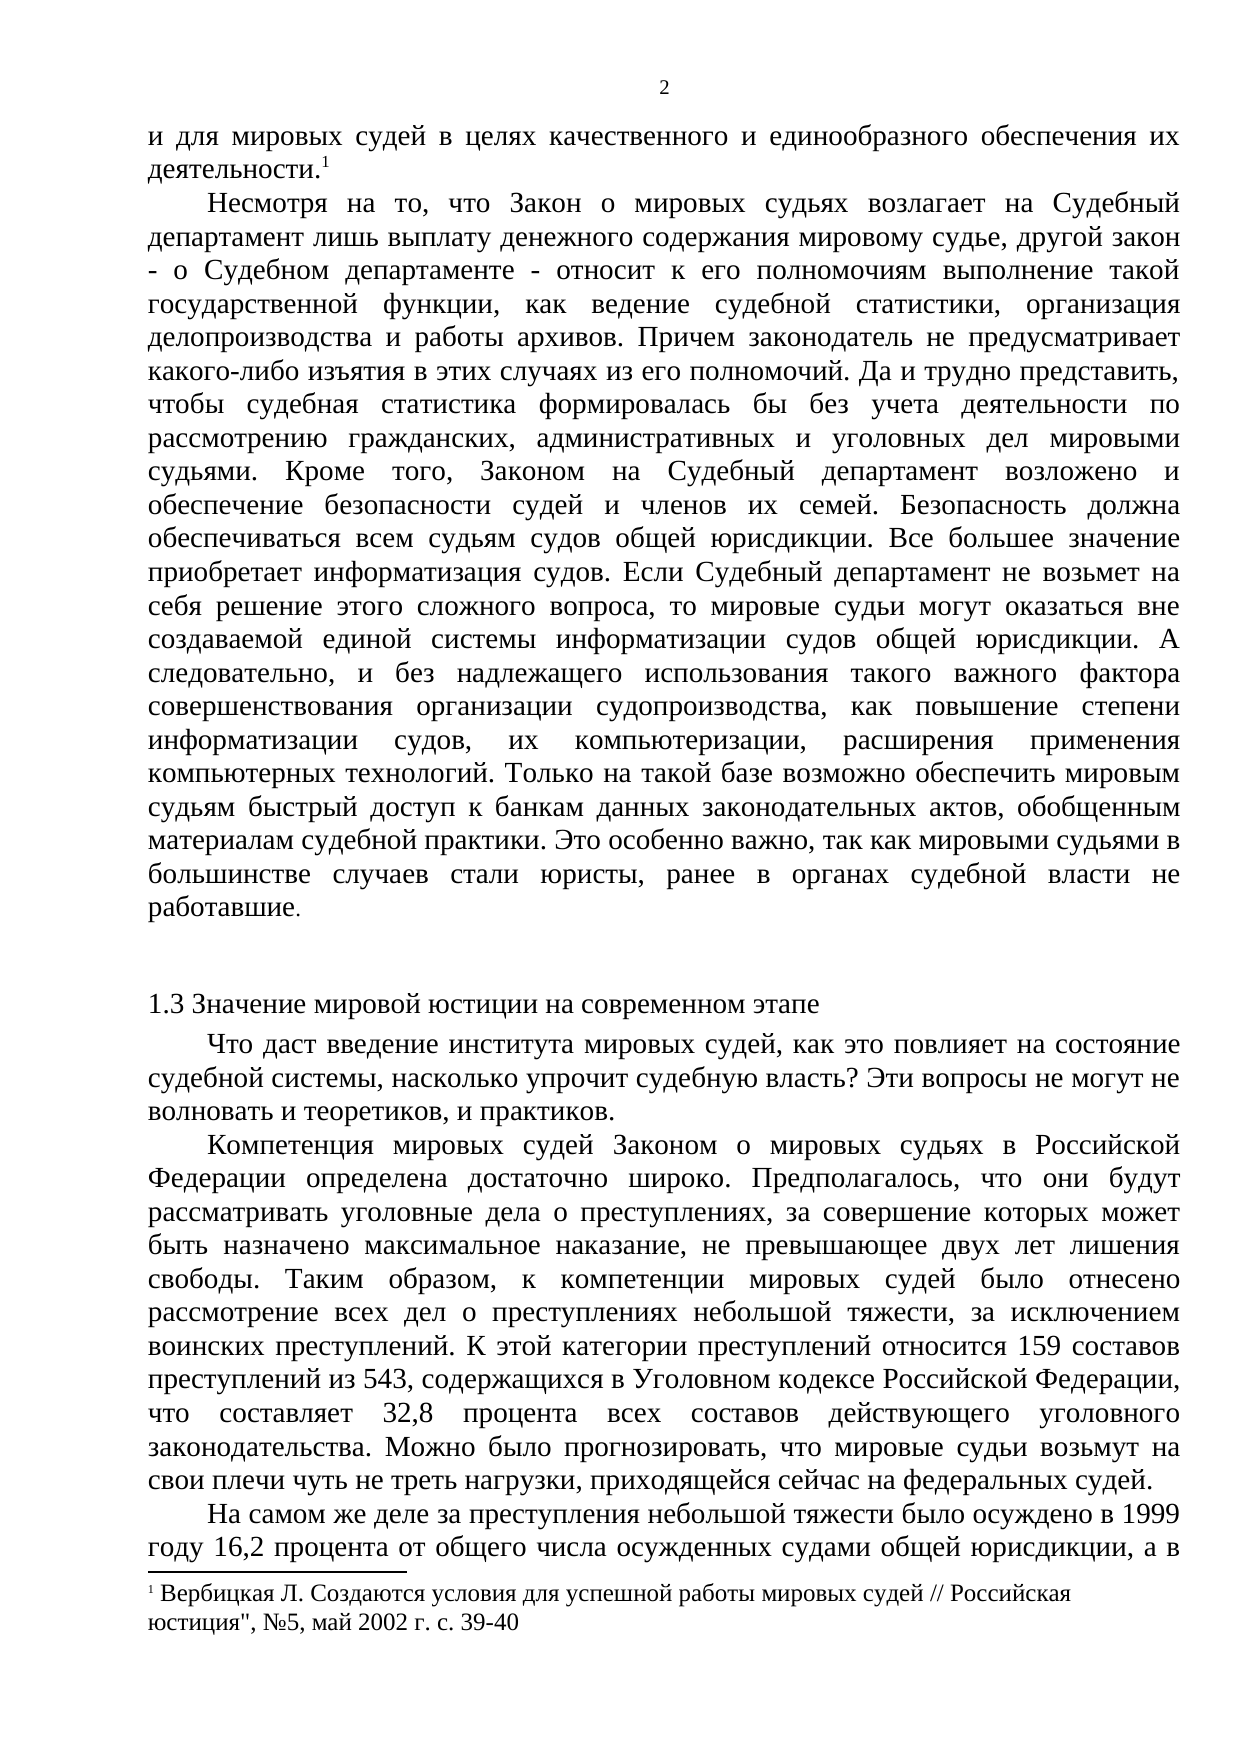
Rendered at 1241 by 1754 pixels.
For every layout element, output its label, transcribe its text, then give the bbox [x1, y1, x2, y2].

text Что даст введение института мировых судей, как это повлияет на состояние судебной системы, насколько упрочит судебную власть? Эти вопросы не могут не волновать и теоретиков, и практиков. [148, 1026, 1181, 1127]
text Несмотря на то, что Закон о мировых судьях возлагает на Судебный департамент лишь выплату денежного содержания мировому судье, другой закон - о Судебном департаменте - относит к его полномочиям выполнение такой государственной функции, как ведение судебной статистики, организация делопроизводства и работы архивов. Причем законодатель не предусматривает какого-либо изъятия в этих случаях из его полномочий. Да и трудно представить, чтобы судебная статистика формировалась бы без учета деятельности по рассмотрению гражданских, административных и уголовных дел мировыми судьями. Кроме того, Законом на Судебный департамент возложено и обеспечение безопасности судей и членов их семей. Безопасность должна обеспечиваться всем судьям судов общей юрисдикции. Все большее значение приобретает информатизация судов. Если Судебный департамент не возьмет на себя решение этого сложного вопроса, то мировые судьи могут оказаться вне создаваемой единой системы информатизации судов общей юрисдикции. А следовательно, и без надлежащего использования такого важного фактора совершенствования организации судопроизводства, как повышение степени информатизации судов, их компьютеризации, расширения применения компьютерных технологий. Только на такой базе возможно обеспечить мировым судьям быстрый доступ к банкам данных законодательных актов, обобщенным материалам судебной практики. Это особенно важно, так как мировыми судьями в большинстве случаев стали юристы, ранее в органах судебной власти не работавшие. [148, 185, 1181, 923]
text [148, 1496, 1181, 1563]
text Компетенция мировых судей Законом о мировых судьях в Российской Федерации определена достаточно широко. Предполагалось, что они будут рассматривать уголовные дела о преступлениях, за совершение которых может быть назначено максимальное наказание, не превышающее двух лет лишения свободы. Таким образом, к компетенции мировых судей было отнесено рассмотрение всех дел о преступлениях небольшой тяжести, за исключением воинских преступлений. К этой категории преступлений относится 159 составов преступлений из 543, содержащихся в Уголовном кодексе Российской Федерации, что составляет 32,8 процента всех составов действующего уголовного законодательства. Можно было прогнозировать, что мировые судьи возьмут на свои плечи чуть не треть нагрузки, приходящейся сейчас на федеральных судей. [148, 1127, 1181, 1496]
subtitle 1.3 Значение мировой юстиции на современном этапе [148, 986, 1181, 1020]
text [148, 118, 1181, 185]
